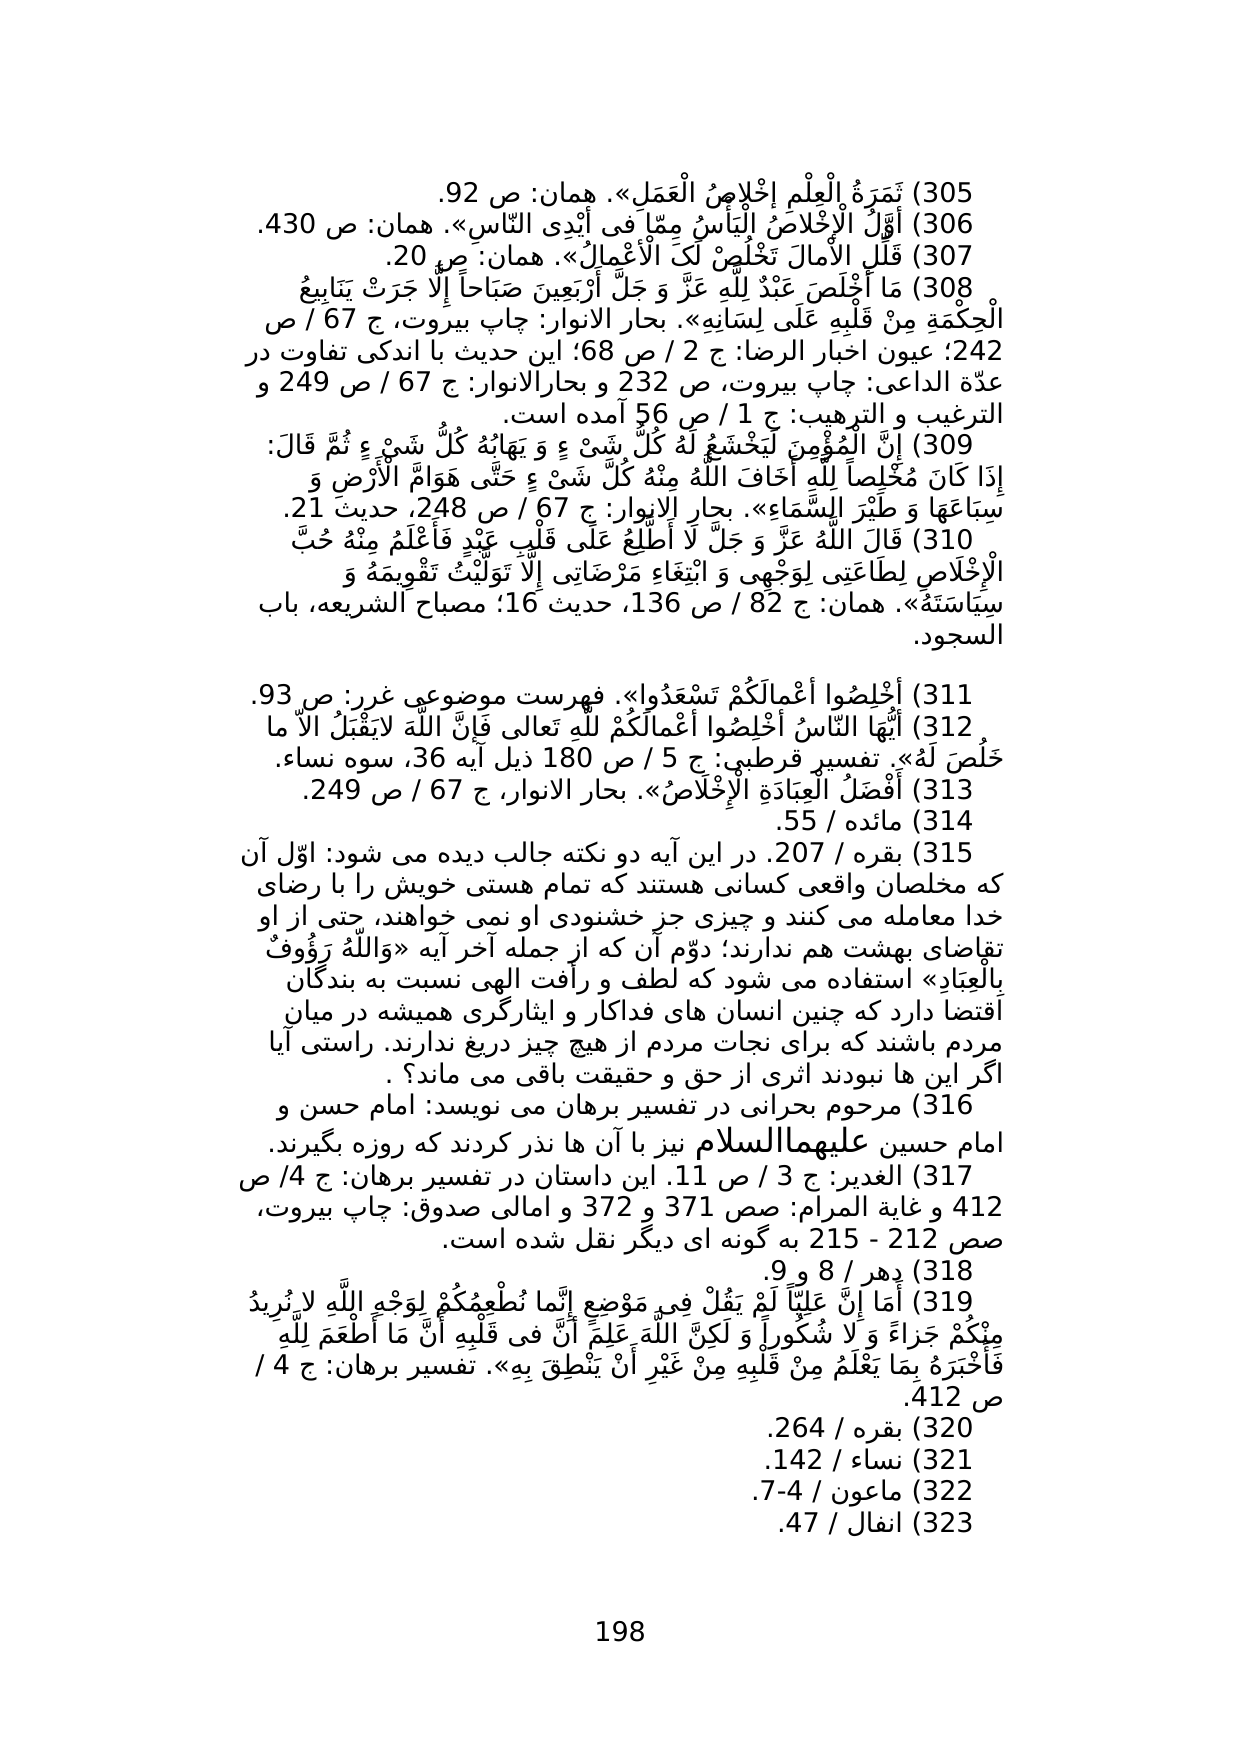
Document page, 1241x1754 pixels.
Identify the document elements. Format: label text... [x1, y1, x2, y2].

text 322) ماعون / 4-7. [236, 1476, 1004, 1507]
text 308) مَا أَخْلَصَ عَبْدٌ لِلَّهِ عَزَّ وَ جَلَّ أَرْبَعِینَ صَبَاحاً إِلَّا جَرَتْ یَنَابِیعُ الْحِکْمَةِ مِنْ قَلْبِهِ عَلَی لِسَانِهِ». بحار الانوار: چاپ بیروت، ج 67 / ص 242؛ عیون اخبار الرضا: ج 2 / ص 68؛ این حدیث با اندکی تفاوت در عدّة الداعی: چاپ بیروت، ص 232 و بحارالانوار: ج 67 / ص 249 و الترغیب و الترهیب: ج 1 / ص 56 آمده است. [236, 272, 1004, 430]
text 306) أوَّلُ الْإخْلاصُ الْیَأْسُ مِمّا فی أیْدِی النّاسِ». همان: ص 430. [236, 209, 1004, 240]
text 318) دهر / 8 و 9. [236, 1255, 1004, 1286]
text 319) أَمَا إِنَّ عَلِیّاً لَمْ یَقُلْ فِی مَوْضِعٍ إِنَّما نُطْعِمُکُمْ لِوَجْهِ اللَّهِ لا نُرِیدُ مِنْکُمْ جَزاءً وَ لا شُکُوراً وَ لَکِنَّ اللَّهَ عَلِمَ أنَّ فی قَلْبِهِ أَنَّ مَا أَطْعَمَ لِلَّهِ فَأَخْبَرَهُ بِمَا یَعْلَمُ مِنْ قَلْبِهِ مِنْ غَیْرِ أَنْ یَنْطِقَ بِهِ». تفسیر برهان: ج 4 / ص 412. [236, 1286, 1004, 1413]
text 310) قَالَ اللَّهُ عَزَّ وَ جَلَّ لَا أَطَّلِعُ عَلَی قَلْبِ عَبْدٍ فَأَعْلَمُ مِنْهُ حُبَّ الْإِخْلَاصِ لِطَاعَتِی لِوَجْهِی وَ ابْتِغَاءِ مَرْضَاتِی إِلَّا تَوَلَّیْتُ تَقْوِیمَهُ وَ سِیَاسَتَهُ». همان: ج 82 / ص 136، حدیث 16؛ مصباح الشریعه، باب السجود. [236, 524, 1004, 679]
text 307) قَلِّلِ الاْمالَ تَخْلُصْ لَکَ الْأعْمالُ». همان: ص 20. [236, 240, 1004, 272]
text 323) انفال / 47. [236, 1507, 1004, 1539]
text 313) أَفْضَلُ الْعِبَادَةِ الْإِخْلَاصُ». بحار الانوار، ج 67 / ص 249. [236, 774, 1004, 806]
text 317) الغدیر: ج 3 / ص 11. این داستان در تفسیر برهان: ج 4/ ص 412 و غایة المرام: صص 371 و 372 و امالی صدوق: چاپ بیروت، صص 212 - 215 به گونه ای دیگر نقل شده است. [236, 1160, 1004, 1255]
text 309) إِنَّ الْمُؤْمِنَ لَیَخْشَعُ لَهُ کُلُّ شَیْ ءٍ وَ یَهَابُهُ کُلُّ شَیْ ءٍ ثُمَّ قَالَ: إِذَا کَانَ مُخْلِصاً لِلَّهِ أَخَافَ اللَّهُ مِنْهُ کُلَّ شَیْ ءٍ حَتَّی هَوَامَّ الْأَرْضِ وَ سِبَاعَهَا وَ طَیْرَ السَّمَاءِ». بحار الانوار: ج 67 / ص 248، حدیث 21. [236, 430, 1004, 524]
text 321) نساء / 142. [236, 1444, 1004, 1476]
text 320) بقره / 264. [236, 1413, 1004, 1444]
text 312) أیُّهَا النّاسُ أخْلِصُوا أعْمالَکُمْ للَّهِ تَعالی فَإنَّ اللَّهَ لایَقْبَلُ الاّ ما خَلُصَ لَهُ». تفسیر قرطبی: ج 5 / ص 180 ذیل آیه 36، سوه نساء. [236, 711, 1004, 774]
text 314) مائده / 55. [236, 806, 1004, 837]
text 311) أخْلِصُوا أعْمالَکُمْ تَسْعَدُوا». فهرست موضوعی غرر: ص 93. [236, 679, 1004, 711]
text 316) مرحوم بحرانی در تفسیر برهان می نویسد: امام حسن و امام حسین عليهما‌السلام نیز با آن ها نذر کردند که روزه بگیرند. [236, 1090, 1004, 1160]
text 315) بقره / 207. در این آیه دو نکته جالب دیده می شود: اوّل آن که مخلصان واقعی کسانی هستند که تمام هستی خویش را با رضای خدا معامله می کنند و چیزی جز خشنودی او نمی خواهند، حتی از او تقاضای بهشت هم ندارند؛ دوّم آن که از جمله آخر آیه «وَاللّهُ رَؤُوفٌ بِالْعِبَادِ» استفاده می شود که لطف و رأفت الهی نسبت به بندگان اقتضا دارد که چنین انسان های فداکار و ایثارگری همیشه در میان مردم باشند که برای نجات مردم از هیچ چیز دریغ ندارند. راستی آیا اگر این ها نبودند اثری از حق و حقیقت باقی می ماند؟ . [236, 837, 1004, 1090]
text 305) ثَمَرَةُ الْعِلْمِ إخْلاصُ الْعَمَلِ». همان: ص 92. [236, 177, 1004, 209]
